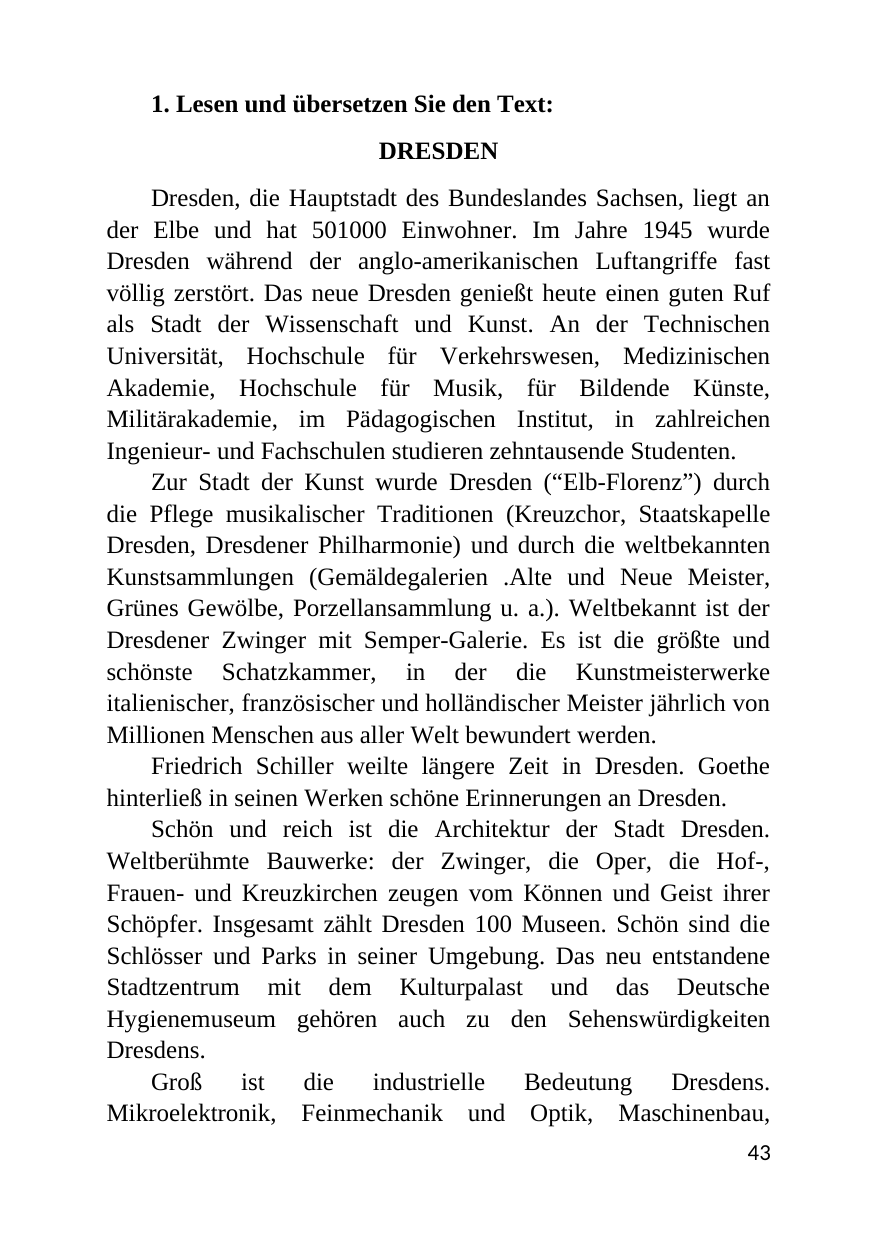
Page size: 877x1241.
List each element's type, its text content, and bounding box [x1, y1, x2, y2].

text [106, 1067, 771, 1127]
text Dresden, die Hauptstadt des Bundeslandes Sachsen, liegt an der Elbe und hat 501000 Einwohner. Im Jahre 1945 wurde Dresden während der anglo-amerikanischen Luftangriffe fast völlig zerstört. Das neue Dresden genießt heute einen guten Ruf als Stadt der Wissenschaft und Kunst. An der Technischen Universität, Hochschule für Verkehrswesen, Medizinischen Akademie, Hochschule für Musik, für Bildende Künste, Militärakademie, im Pädagogischen Institut, in zahlreichen Ingenieur- und Fachschulen studieren zehntausende Studenten. [106, 183, 771, 464]
text DRESDEN [106, 136, 771, 165]
text Zur Stadt der Kunst wurde Dresden (“Elb-Florenz”) durch die Pflege musikalischer Traditionen (Kreuzchor, Staatskapelle Dresden, Dresdener Philharmonie) und durch die weltbekannten Kunstsammlungen (Gemäldegalerien .Alte und Neue Meister, Grünes Gewölbe, Porzellansammlung u. a.). Weltbekannt ist der Dresdener Zwinger mit Semper-Galerie. Es ist die größte und schönste Schatzkammer, in der die Kunstmeisterwerke italienischer, französischer und holländischer Meister jährlich von Millionen Menschen aus aller Welt bewundert werden. [106, 467, 771, 748]
text Schön und reich ist die Architektur der Stadt Dresden. Weltberühmte Bauwerke: der Zwinger, die Oper, die Hof-, Frauen- und Kreuzkirchen zeugen vom Können und Geist ihrer Schöpfer. Insgesamt zählt Dresden 100 Museen. Schön sind die Schlösser und Parks in seiner Umgebung. Das neu entstandene Stadtzentrum mit dem Kulturpalast und das Deutsche Hygienemuseum gehören auch zu den Sehenswürdigkeiten Dresdens. [106, 814, 771, 1064]
text 1. Lesen und übersetzen Sie den Text: [106, 89, 771, 117]
text Friedrich Schiller weilte längere Zeit in Dresden. Goethe hinterließ in seinen Werken schöne Erinnerungen an Dresden. [106, 751, 771, 812]
